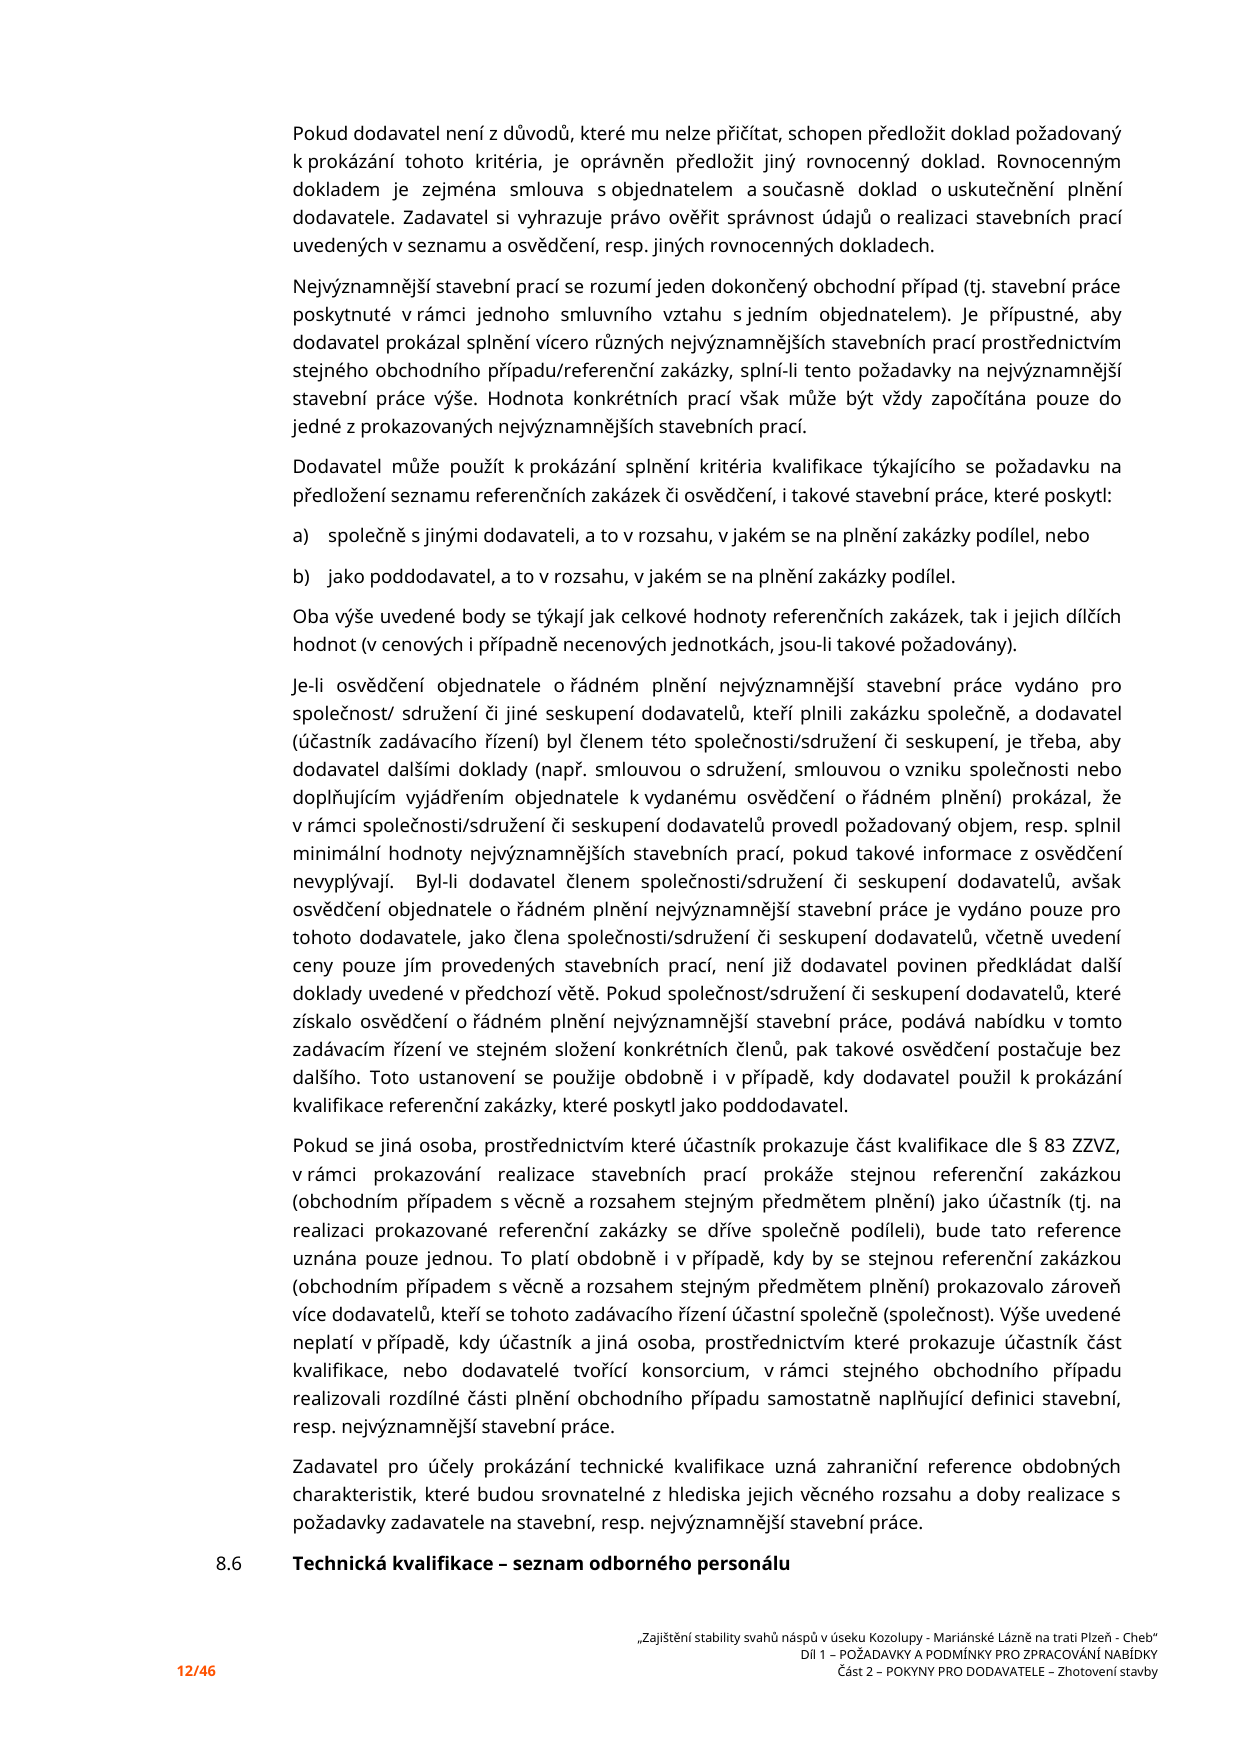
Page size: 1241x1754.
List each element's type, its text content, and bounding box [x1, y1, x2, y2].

text Zadavatel pro účely prokázání technické kvalifikace uzná zahraniční reference obdobných charakteristik, které budou srovnatelné z hlediska jejich věcného rozsahu a doby realizace s požadavky zadavatele na stavební, resp. nejvýznamnější stavební práce. [292, 1453, 1122, 1535]
text Pokud dodavatel není z důvodů, které mu nelze přičítat, schopen předložit doklad požadovaný k prokázání tohoto kritéria, je oprávněn předložit jiný rovnocenný doklad. Rovnocenným dokladem je zejména smlouva s objednatelem a současně doklad o uskutečnění plnění dodavatele. Zadavatel si vyhrazuje právo ověřit správnost údajů o realizaci stavebních prací uvedených v seznamu a osvědčení, resp. jiných rovnocenných dokladech. [292, 121, 1122, 258]
text Dodavatel může použít k prokázání splnění kritéria kvalifikace týkajícího se požadavku na předložení seznamu referenčních zakázek či osvědčení, i takové stavební práce, které poskytl: [292, 454, 1122, 507]
text Nejvýznamnější stavební prací se rozumí jeden dokončený obchodní případ (tj. stavební práce poskytnuté v rámci jednoho smluvního vztahu s jedním objednatelem). Je přípustné, aby dodavatel prokázal splnění vícero různých nejvýznamnějších stavebních prací prostřednictvím stejného obchodního případu/referenční zakázky, splní-li tento požadavky na nejvýznamnější stavební práce výše. Hodnota konkrétních prací však může být vždy započítána pouze do jedné z prokazovaných nejvýznamnějších stavebních prací. [292, 273, 1122, 439]
list společně s jinými dodavateli, a to v rozsahu, v jakém se na plnění zakázky podílel, nebo [292, 522, 1122, 548]
text jako poddodavatel, a to v rozsahu, v jakém se na plnění zakázky podílel. [292, 563, 1122, 588]
text Pokud se jiná osoba, prostřednictvím které účastník prokazuje část kvalifikace dle § 83 ZZVZ, v rámci prokazování realizace stavebních prací prokáže stejnou referenční zakázkou (obchodním případem s věcně a rozsahem stejným předmětem plnění) jako účastník (tj. na realizaci prokazované referenční zakázky se dříve společně podíleli), bude tato reference uznána pouze jednou. To platí obdobně i v případě, kdy by se stejnou referenční zakázkou (obchodním případem s věcně a rozsahem stejným předmětem plnění) prokazovalo zároveň více dodavatelů, kteří se tohoto zadávacího řízení účastní společně (společnost). Výše uvedené neplatí v případě, kdy účastník a jiná osoba, prostřednictvím které prokazuje účastník část kvalifikace, nebo dodavatelé tvořící konsorcium, v rámci stejného obchodního případu realizovali rozdílné části plnění obchodního případu samostatně naplňující definici stavební, resp. nejvýznamnější stavební práce. [292, 1133, 1122, 1438]
text Oba výše uvedené body se týkají jak celkové hodnoty referenčních zakázek, tak i jejich dílčích hodnot (v cenových i případně necenových jednotkách, jsou-li takové požadovány). [292, 603, 1122, 657]
text Technická kvalifikace – seznam odborného personálu [216, 1550, 1122, 1576]
text Je-li osvědčení objednatele o řádném plnění nejvýznamnější stavební práce vydáno pro společnost/ sdružení či jiné seskupení dodavatelů, kteří plnili zakázku společně, a dodavatel (účastník zadávacího řízení) byl členem této společnosti/sdružení či seskupení, je třeba, aby dodavatel dalšími doklady (např. smlouvou o sdružení, smlouvou o vzniku společnosti nebo doplňujícím vyjádřením objednatele k vydanému osvědčení o řádném plnění) prokázal, že v rámci společnosti/sdružení či seskupení dodavatelů provedl požadovaný objem, resp. splnil minimální hodnoty nejvýznamnějších stavebních prací, pokud takové informace z osvědčení nevyplývají. Byl-li dodavatel členem společnosti/sdružení či seskupení dodavatelů, avšak osvědčení objednatele o řádném plnění nejvýznamnější stavební práce je vydáno pouze pro tohoto dodavatele, jako člena společnosti/sdružení či seskupení dodavatelů, včetně uvedení ceny pouze jím provedených stavebních prací, není již dodavatel povinen předkládat další doklady uvedené v předchozí větě. Pokud společnost/sdružení či seskupení dodavatelů, které získalo osvědčení o řádném plnění nejvýznamnější stavební práce, podává nabídku v tomto zadávacím řízení ve stejném složení konkrétních členů, pak takové osvědčení postačuje bez dalšího. Toto ustanovení se použije obdobně i v případě, kdy dodavatel použil k prokázání kvalifikace referenční zakázky, které poskytl jako poddodavatel. [292, 672, 1122, 1118]
